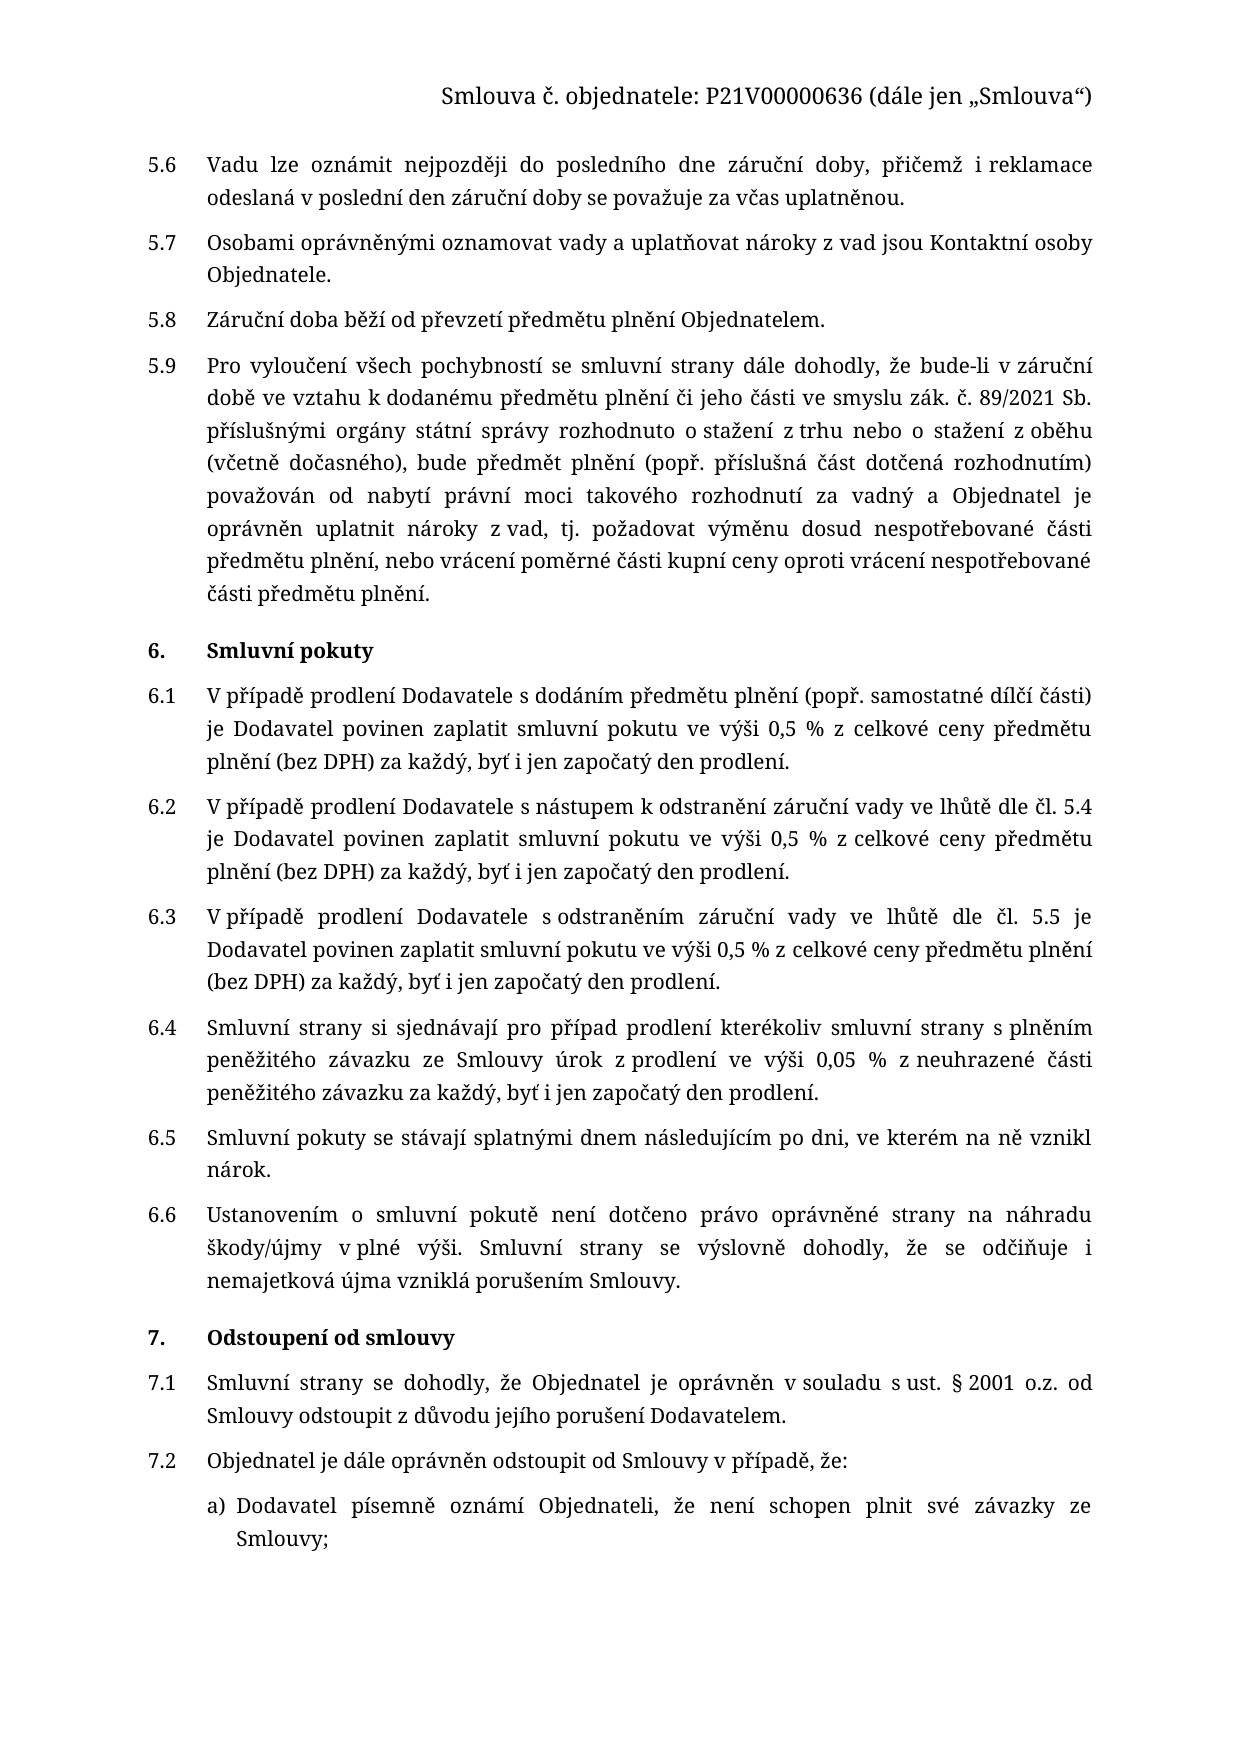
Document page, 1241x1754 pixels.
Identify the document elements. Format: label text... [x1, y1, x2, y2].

list Smluvní strany se dohodly, že Objednatel je oprávněn v souladu s ust. § 2001 o.z. od Smlouvy odstoupit z důvodu jejího porušení Dodavatelem. [148, 1368, 1093, 1429]
list V případě prodlení Dodavatele s odstraněním záruční vady ve lhůtě dle čl. 5.5 je Dodavatel povinen zaplatit smluvní pokutu ve výši 0,5 % z celkové ceny předmětu plnění (bez DPH) za každý, byť i jen započatý den prodlení. [148, 902, 1093, 996]
list V případě prodlení Dodavatele s nástupem k odstranění záruční vady ve lhůtě dle čl. 5.4 je Dodavatel povinen zaplatit smluvní pokutu ve výši 0,5 % z celkové ceny předmětu plnění (bez DPH) za každý, byť i jen započatý den prodlení. [148, 792, 1093, 886]
list Ustanovením o smluvní pokutě není dotčeno právo oprávněné strany na náhradu škody/újmy v plné výši. Smluvní strany se výslovně dohodly, že se odčiňuje i nemajetková újma vzniklá porušením Smlouvy. [148, 1201, 1093, 1294]
list Odstoupení od smlouvy [148, 1323, 1093, 1352]
list Objednatel je dále oprávněn odstoupit od Smlouvy v případě, že: [148, 1446, 1093, 1475]
list Pro vyloučení všech pochybností se smluvní strany dále dohodly, že bude-li v záruční době ve vztahu k dodanému předmětu plnění či jeho části ve smyslu zák. č. 89/2021 Sb. příslušnými orgány státní správy rozhodnuto o stažení z trhu nebo o stažení z oběhu (včetně dočasného), bude předmět plnění (popř. příslušná část dotčená rozhodnutím) považován od nabytí právní moci takového rozhodnutí za vadný a Objednatel je oprávněn uplatnit nároky z vad, tj. požadovat výměnu dosud nespotřebované části předmětu plnění, nebo vrácení poměrné části kupní ceny oproti vrácení nespotřebované části předmětu plnění. [148, 351, 1093, 607]
list Smluvní strany si sjednávají pro případ prodlení kterékoliv smluvní strany s plněním peněžitého závazku ze Smlouvy úrok z prodlení ve výši 0,05 % z neuhrazené části peněžitého závazku za každý, byť i jen započatý den prodlení. [148, 1013, 1093, 1106]
list Dodavatel písemně oznámí Objednateli, že není schopen plnit své závazky ze Smlouvy; [207, 1491, 1093, 1552]
list Vadu lze oznámit nejpozději do posledního dne záruční doby, přičemž i reklamace odeslaná v poslední den záruční doby se považuje za včas uplatněnou. [148, 150, 1093, 211]
list Záruční doba běží od převzetí předmětu plnění Objednatelem. [148, 306, 1093, 334]
list Smluvní pokuty [148, 637, 1093, 665]
list V případě prodlení Dodavatele s dodáním předmětu plnění (popř. samostatné dílčí části) je Dodavatel povinen zaplatit smluvní pokutu ve výši 0,5 % z celkové ceny předmětu plnění (bez DPH) za každý, byť i jen započatý den prodlení. [148, 682, 1093, 775]
list Osobami oprávněnými oznamovat vady a uplatňovat nároky z vad jsou Kontaktní osoby Objednatele. [148, 228, 1093, 289]
list Smluvní pokuty se stávají splatnými dnem následujícím po dni, ve kterém na ně vznikl nárok. [148, 1123, 1093, 1184]
